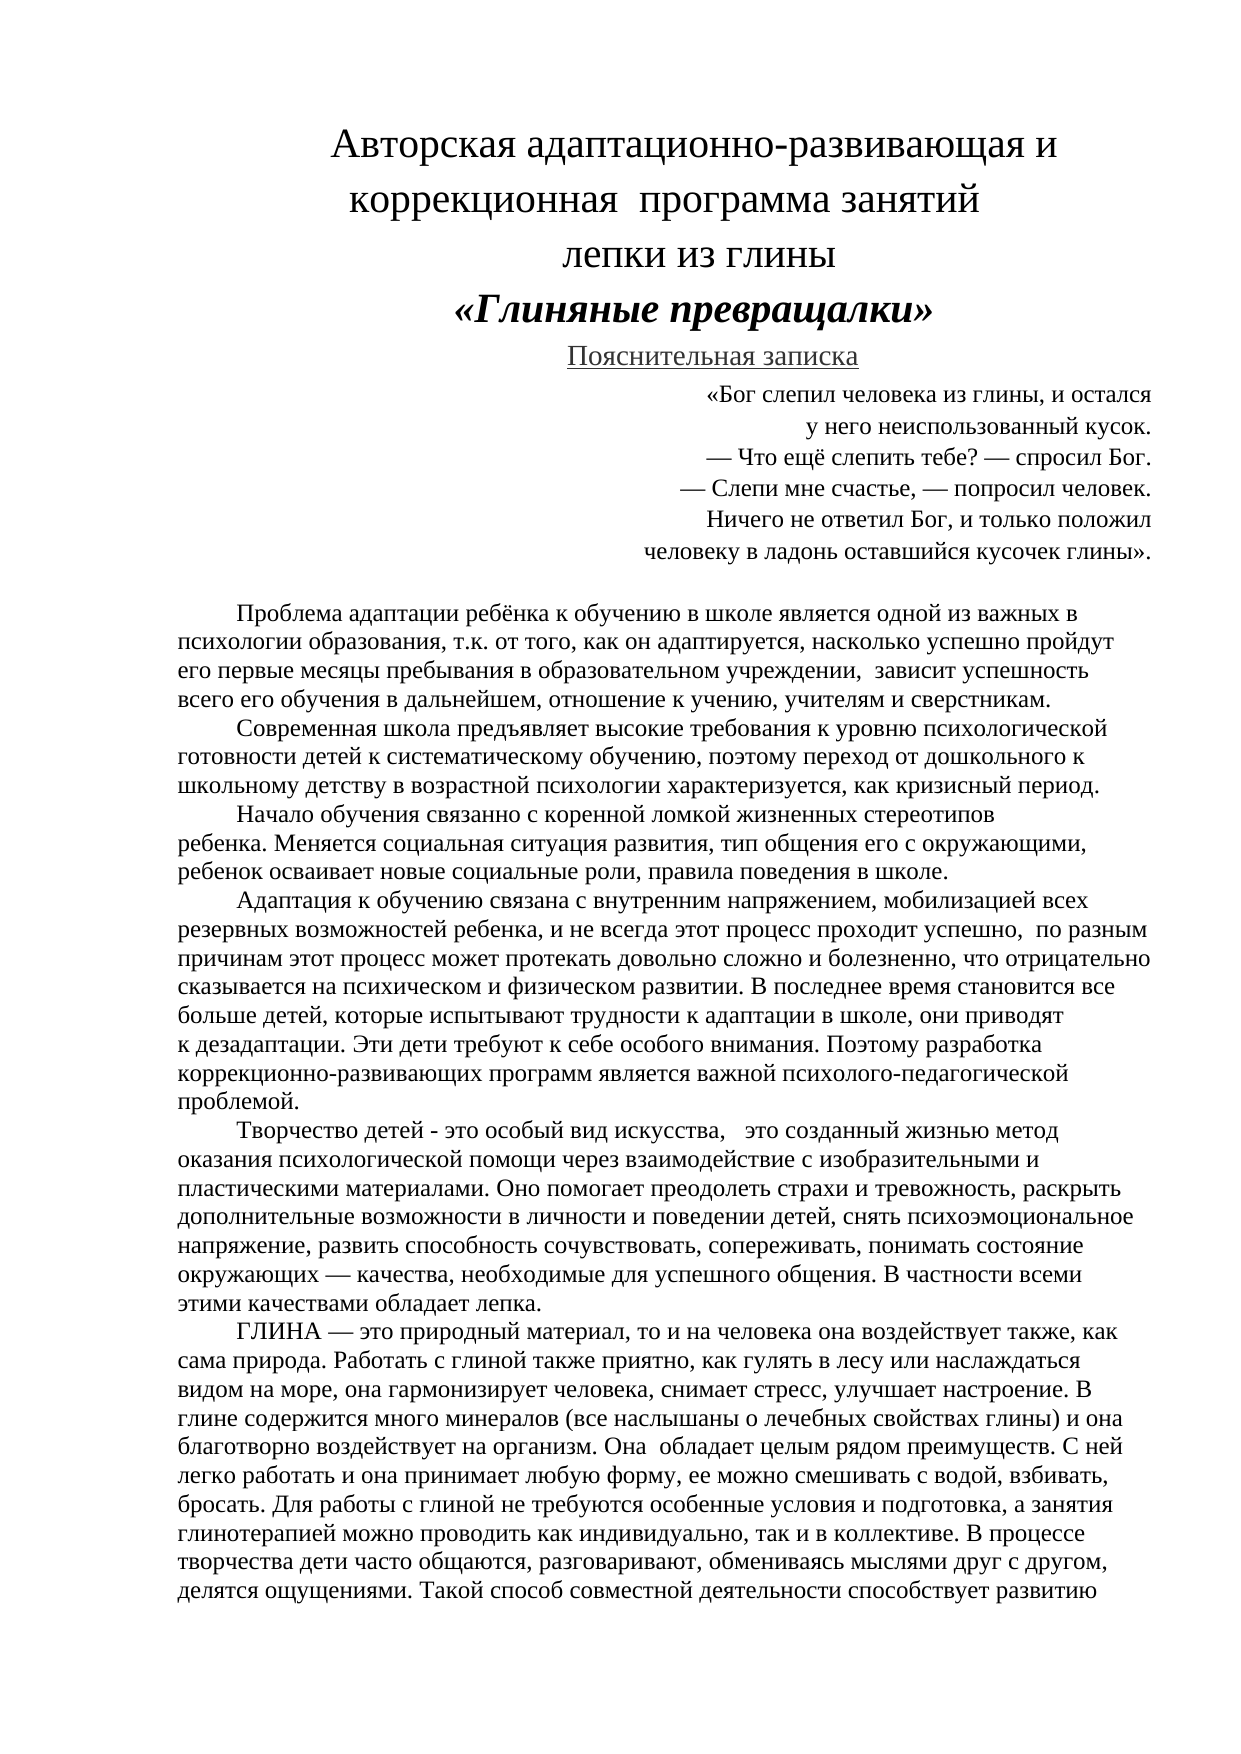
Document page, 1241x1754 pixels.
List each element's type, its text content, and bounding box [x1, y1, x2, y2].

text лепки из глины [177, 228, 1152, 276]
text Творчество детей - это особый вид искусства, это созданный жизнью метод оказания психологической помощи через взаимодействие с изобразительными и пластическими материалами. Оно помогает преодолеть страхи и тревожность, раскрыть дополнительные возможности в личности и поведении детей, снять психоэмоциональное напряжение, развить способность сочувствовать, сопереживать, понимать состояние окружающих — качества, необходимые для успешного общения. В частности всеми этими качествами обладает лепка. [177, 1115, 1152, 1316]
text у него неиспользованный кусок. — Что ещё слепить тебе? — спросил Бог. — Слепи мне счастье, — попросил человек. Ничего не ответил Бог, и только положил [177, 408, 1152, 533]
text Пояснительная записка [215, 338, 1152, 372]
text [177, 1316, 1152, 1604]
text Современная школа предъявляет высокие требования к уровню психологической готовности детей к систематическому обучению, поэтому переход от дошкольного к школьному детству в возрастной психологии характеризуется, как кризисный период. [177, 713, 1152, 799]
text Авторская адаптационно-развивающая и коррекционная программа занятий [177, 118, 1152, 221]
text «Бог слепил человека из глины, и остался [177, 377, 1152, 408]
text Проблема адаптации ребёнка к обучению в школе является одной из важных в психологии образования, т.к. от того, как он адаптируется, насколько успешно пройдут его первые месяцы пребывания в образовательном учреждении, зависит успешность всего его обучения в дальнейшем, отношение к учению, учителям и сверстникам. [177, 598, 1152, 713]
text «Глиняные превращалки» [177, 283, 1152, 331]
text Адаптация к обучению связана с внутренним напряжением, мобилизацией всех резервных возможностей ребенка, и не всегда этот процесс проходит успешно, по разным причинам этот процесс может протекать довольно сложно и болезненно, что отрицательно сказывается на психическом и физическом развитии. В последнее время становится все больше детей, которые испытывают трудности к адаптации в школе, они приводят к дезадаптации. Эти дети требуют к себе особого внимания. Поэтому разработка коррекционно-развивающих программ является важной психолого-педагогической проблемой. [177, 885, 1152, 1115]
text человеку в ладонь оставшийся кусочек глины». [177, 533, 1152, 564]
text Начало обучения связанно с коренной ломкой жизненных стереотипов ребенка. Меняется социальная ситуация развития, тип общения его с окружающими, ребенок осваивает новые социальные роли, правила поведения в школе. [177, 799, 1152, 885]
